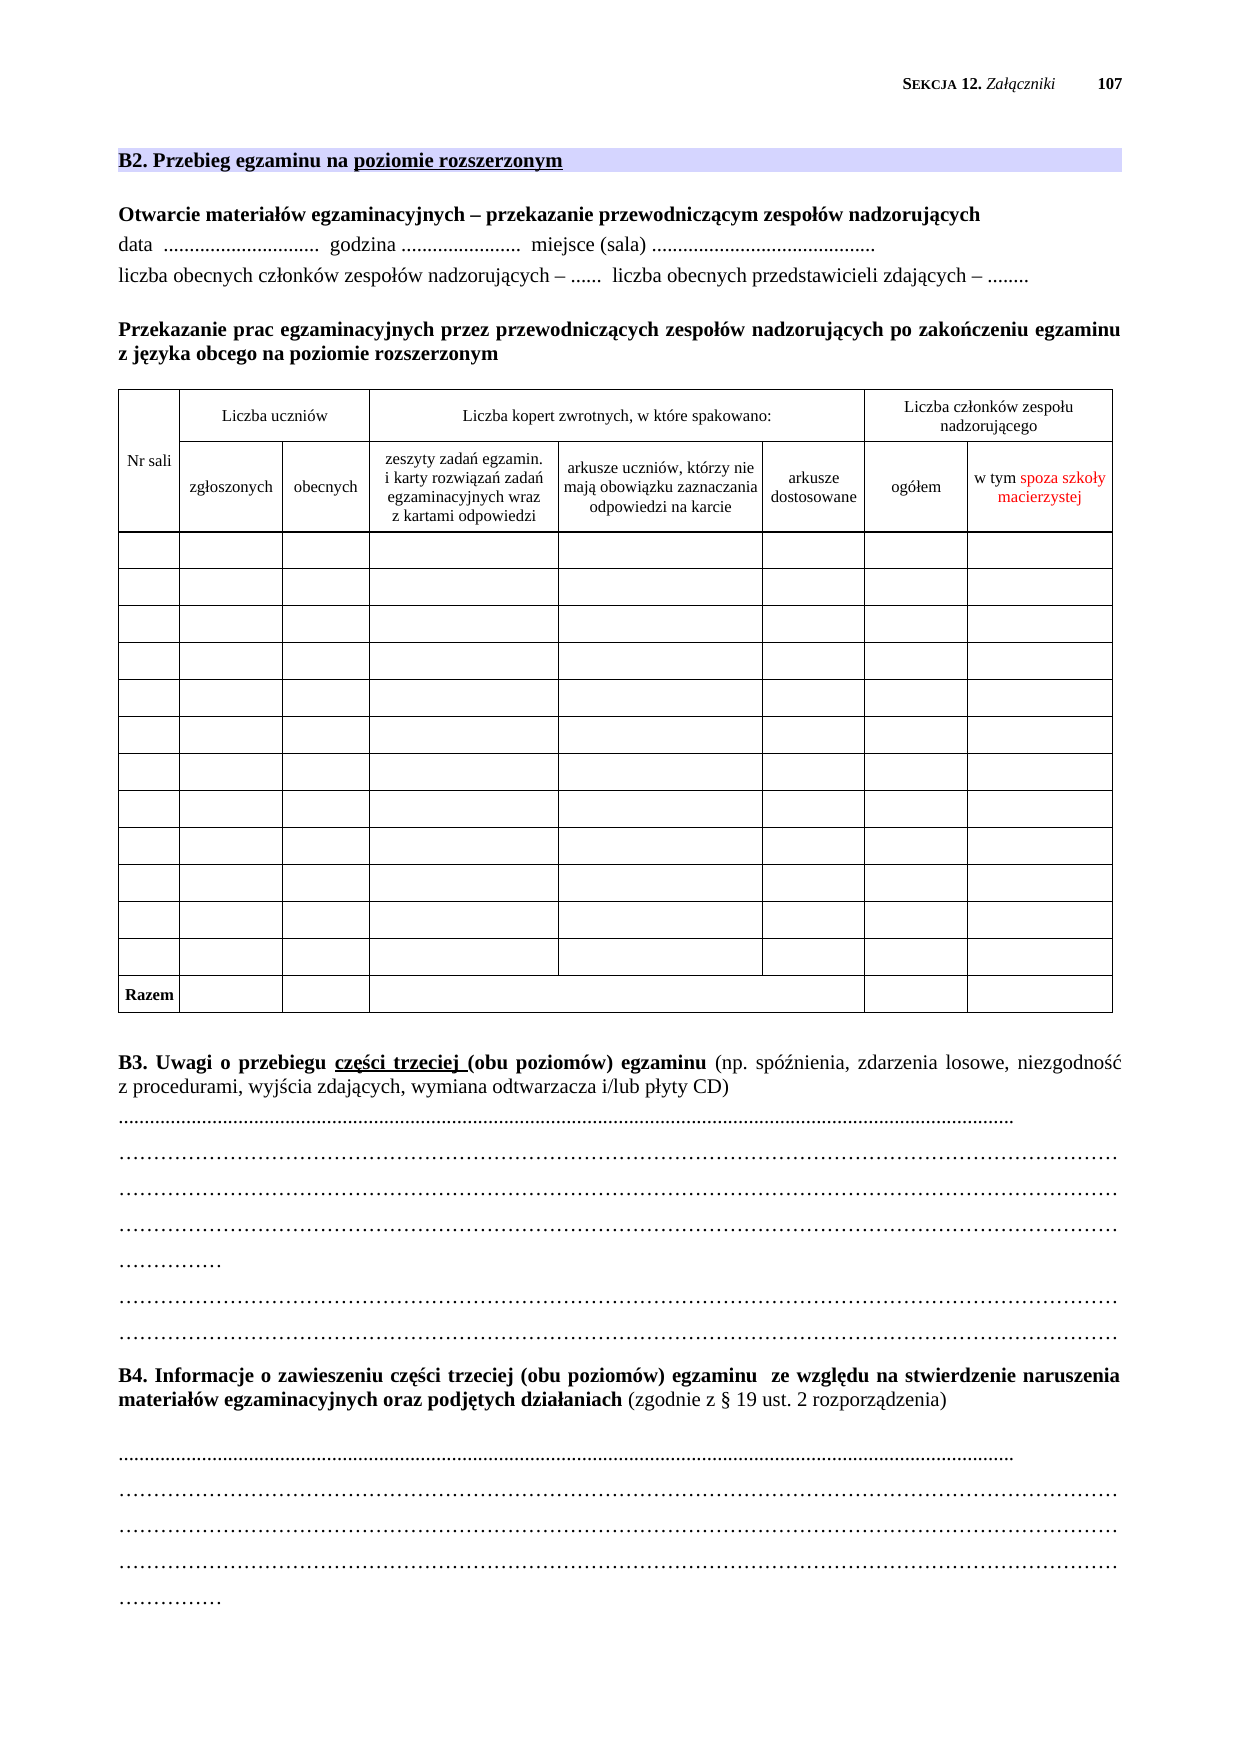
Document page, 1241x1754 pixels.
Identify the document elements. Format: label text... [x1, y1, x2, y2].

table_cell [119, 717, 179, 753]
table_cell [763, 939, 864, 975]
text ……………………………………………………………………………………………………………………………………………………………………………………………………………………………………………………………… [118, 1284, 1122, 1344]
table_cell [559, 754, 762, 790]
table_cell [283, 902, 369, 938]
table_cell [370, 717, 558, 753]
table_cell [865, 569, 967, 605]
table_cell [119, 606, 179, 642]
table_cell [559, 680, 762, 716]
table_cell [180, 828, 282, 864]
text liczba obecnych członków zespołów nadzorujących – ...... liczba obecnych przedstawicieli zdających – ........ [118, 263, 1122, 287]
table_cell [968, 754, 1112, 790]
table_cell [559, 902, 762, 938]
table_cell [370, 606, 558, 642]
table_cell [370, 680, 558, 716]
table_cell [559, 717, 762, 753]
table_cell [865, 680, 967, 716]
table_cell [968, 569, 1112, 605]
text ............................................................................................................................................................................…………………………………………………………………………………………………………………………………………………………………………………………………………………………………………………………………………………………………………………………………………………………………………………………………………… [118, 1441, 1122, 1609]
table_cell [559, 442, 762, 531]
text B4. Informacje o zawieszeniu części trzeciej (obu poziomów) egzaminu ze względu na stwierdzenie naruszenia materiałów egzaminacyjnych oraz podjętych działaniach (zgodnie z § 19 ust. 2 rozporządzenia) [118, 1363, 1122, 1411]
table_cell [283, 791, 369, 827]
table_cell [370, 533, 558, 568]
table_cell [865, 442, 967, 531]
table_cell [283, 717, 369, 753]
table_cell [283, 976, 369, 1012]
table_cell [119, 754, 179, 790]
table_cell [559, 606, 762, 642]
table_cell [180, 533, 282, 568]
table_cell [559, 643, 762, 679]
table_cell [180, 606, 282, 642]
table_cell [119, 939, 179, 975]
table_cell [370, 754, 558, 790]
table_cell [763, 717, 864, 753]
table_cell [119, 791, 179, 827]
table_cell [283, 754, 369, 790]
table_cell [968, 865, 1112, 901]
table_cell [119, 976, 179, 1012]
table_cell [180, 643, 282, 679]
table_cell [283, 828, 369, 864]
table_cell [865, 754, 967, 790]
text B3. Uwagi o przebiegu części trzeciej (obu poziomów) egzaminu (np. spóźnienia, zdarzenia losowe, niezgodność z procedurami, wyjścia zdających, wymiana odtwarzacza i/lub płyty CD) [118, 1050, 1122, 1098]
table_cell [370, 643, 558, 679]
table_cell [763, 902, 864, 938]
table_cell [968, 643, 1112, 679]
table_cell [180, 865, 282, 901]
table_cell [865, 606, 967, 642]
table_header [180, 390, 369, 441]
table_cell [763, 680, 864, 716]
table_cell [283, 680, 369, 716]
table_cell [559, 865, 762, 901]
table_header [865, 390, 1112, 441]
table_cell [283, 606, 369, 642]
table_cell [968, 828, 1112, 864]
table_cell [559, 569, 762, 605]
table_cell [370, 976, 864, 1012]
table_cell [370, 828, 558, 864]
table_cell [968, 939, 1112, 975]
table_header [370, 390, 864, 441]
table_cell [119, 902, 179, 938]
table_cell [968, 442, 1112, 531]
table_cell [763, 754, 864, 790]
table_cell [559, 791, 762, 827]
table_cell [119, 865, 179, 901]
text ............................................................................................................................................................................…………………………………………………………………………………………………………………………………………………………………………………………………………………………………………………………………………………………………………………………………………………………………………………………………………… [118, 1104, 1122, 1272]
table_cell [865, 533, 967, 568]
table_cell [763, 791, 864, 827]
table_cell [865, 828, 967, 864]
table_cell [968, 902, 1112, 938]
text Otwarcie materiałów egzaminacyjnych – przekazanie przewodniczącym zespołów nadzorujących [118, 202, 1122, 226]
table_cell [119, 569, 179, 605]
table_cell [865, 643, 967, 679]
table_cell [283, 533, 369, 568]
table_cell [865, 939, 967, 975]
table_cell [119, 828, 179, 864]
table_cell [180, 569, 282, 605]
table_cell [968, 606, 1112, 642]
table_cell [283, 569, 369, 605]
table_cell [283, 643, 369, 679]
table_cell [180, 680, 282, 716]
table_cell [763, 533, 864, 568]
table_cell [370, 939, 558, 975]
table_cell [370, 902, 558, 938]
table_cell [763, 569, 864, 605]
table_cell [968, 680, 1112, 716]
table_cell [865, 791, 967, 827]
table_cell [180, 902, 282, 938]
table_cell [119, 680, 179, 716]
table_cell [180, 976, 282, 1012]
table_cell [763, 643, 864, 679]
text B2. Przebieg egzaminu na poziomie rozszerzonym [118, 148, 1122, 172]
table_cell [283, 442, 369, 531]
text Przekazanie prac egzaminacyjnych przez przewodniczących zespołów nadzorujących po zakończeniu egzaminu z języka obcego na poziomie rozszerzonym [118, 317, 1122, 365]
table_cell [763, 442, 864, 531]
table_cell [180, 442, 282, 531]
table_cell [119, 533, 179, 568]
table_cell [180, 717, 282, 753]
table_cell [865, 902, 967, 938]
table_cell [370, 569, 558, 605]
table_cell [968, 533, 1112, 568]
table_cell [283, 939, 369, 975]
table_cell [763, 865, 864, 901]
text data .............................. godzina ....................... miejsce (sala) ........................................... [118, 232, 1122, 256]
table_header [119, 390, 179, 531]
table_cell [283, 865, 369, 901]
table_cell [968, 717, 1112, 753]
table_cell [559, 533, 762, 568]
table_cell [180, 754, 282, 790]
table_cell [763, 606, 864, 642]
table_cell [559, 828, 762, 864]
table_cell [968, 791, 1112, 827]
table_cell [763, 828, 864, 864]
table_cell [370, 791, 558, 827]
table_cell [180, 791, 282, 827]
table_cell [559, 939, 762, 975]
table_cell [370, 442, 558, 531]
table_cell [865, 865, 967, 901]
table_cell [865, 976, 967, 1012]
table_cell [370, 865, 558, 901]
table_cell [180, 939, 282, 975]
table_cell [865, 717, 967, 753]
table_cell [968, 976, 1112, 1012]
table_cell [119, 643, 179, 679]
